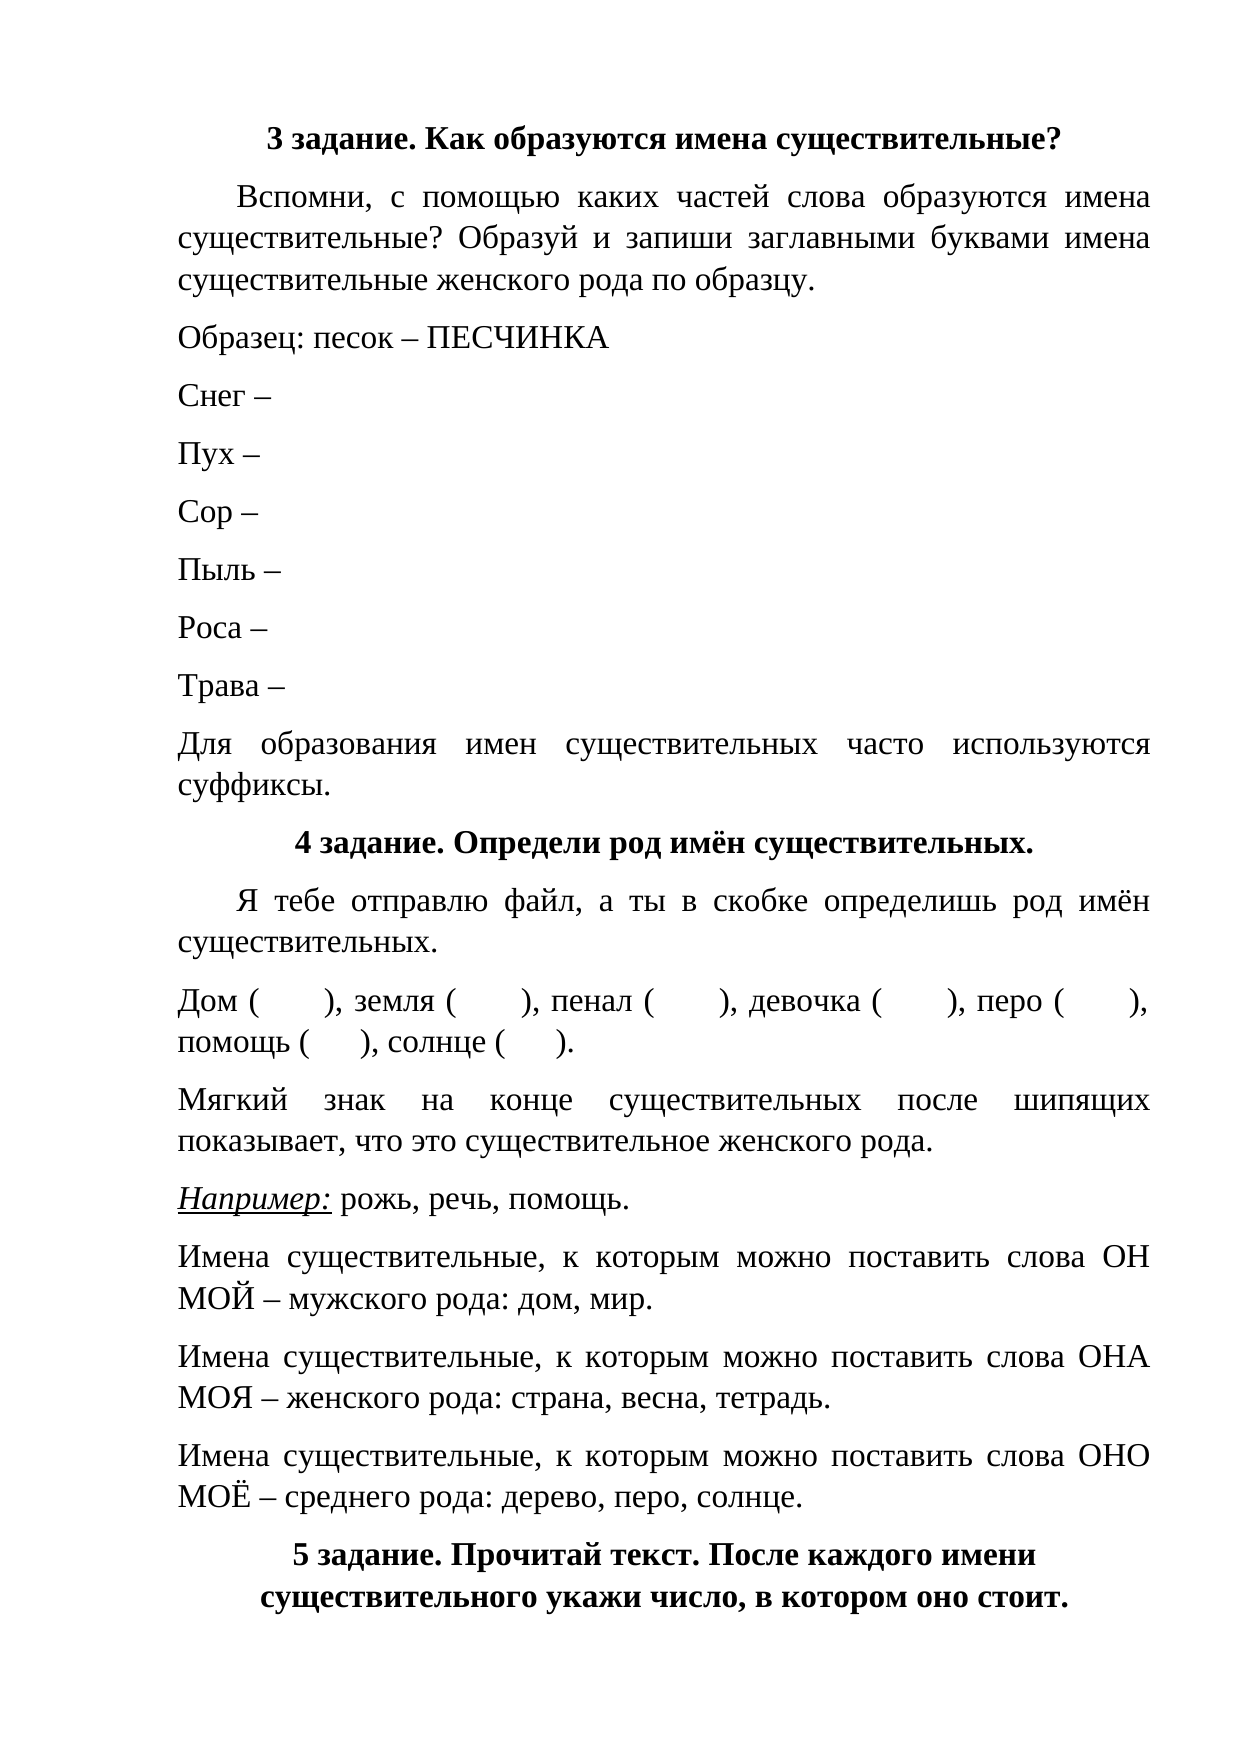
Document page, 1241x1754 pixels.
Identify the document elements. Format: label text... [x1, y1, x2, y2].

text Снег – [177, 375, 1152, 413]
text Вспомни, с помощью каких частей слова образуются имена существительные? Образуй и запиши заглавными буквами имена существительные женского рода по образцу. [177, 176, 1152, 297]
text Пух – [177, 433, 1152, 471]
text Сор – [177, 491, 1152, 529]
text Трава – [177, 665, 1152, 703]
text Имена существительные, к которым можно поставить слова ОНО МОЁ – среднего рода: дерево, перо, солнце. [177, 1435, 1152, 1515]
text Образец: песок – ПЕСЧИНКА [177, 317, 1152, 355]
text Для образования имен существительных часто используются суффиксы. [177, 723, 1152, 803]
text Я тебе отправлю файл, а ты в скобке определишь род имён существительных. [177, 880, 1152, 960]
text Имена существительные, к которым можно поставить слова ОН МОЙ – мужского рода: дом, мир. [177, 1237, 1152, 1316]
text 3 задание. Как образуются имена существительные? [177, 118, 1152, 156]
text 5 задание. Прочитай текст. После каждого имени существительного укажи число, в котором оно стоит. [177, 1535, 1152, 1614]
text Пыль – [177, 549, 1152, 587]
text 4 задание. Определи род имён существительных. [177, 822, 1152, 861]
text Мягкий знак на конце существительных после шипящих показывает, что это существительное женского рода. [177, 1079, 1152, 1159]
text Имена существительные, к которым можно поставить слова ОНА МОЯ – женского рода: страна, весна, тетрадь. [177, 1336, 1152, 1416]
text Например: рожь, речь, помощь. [177, 1178, 1152, 1217]
text Дом ( ), земля ( ), пенал ( ), девочка ( ), перо ( ), помощь ( ), солнце ( ). [177, 980, 1152, 1059]
text Роса – [177, 607, 1152, 645]
